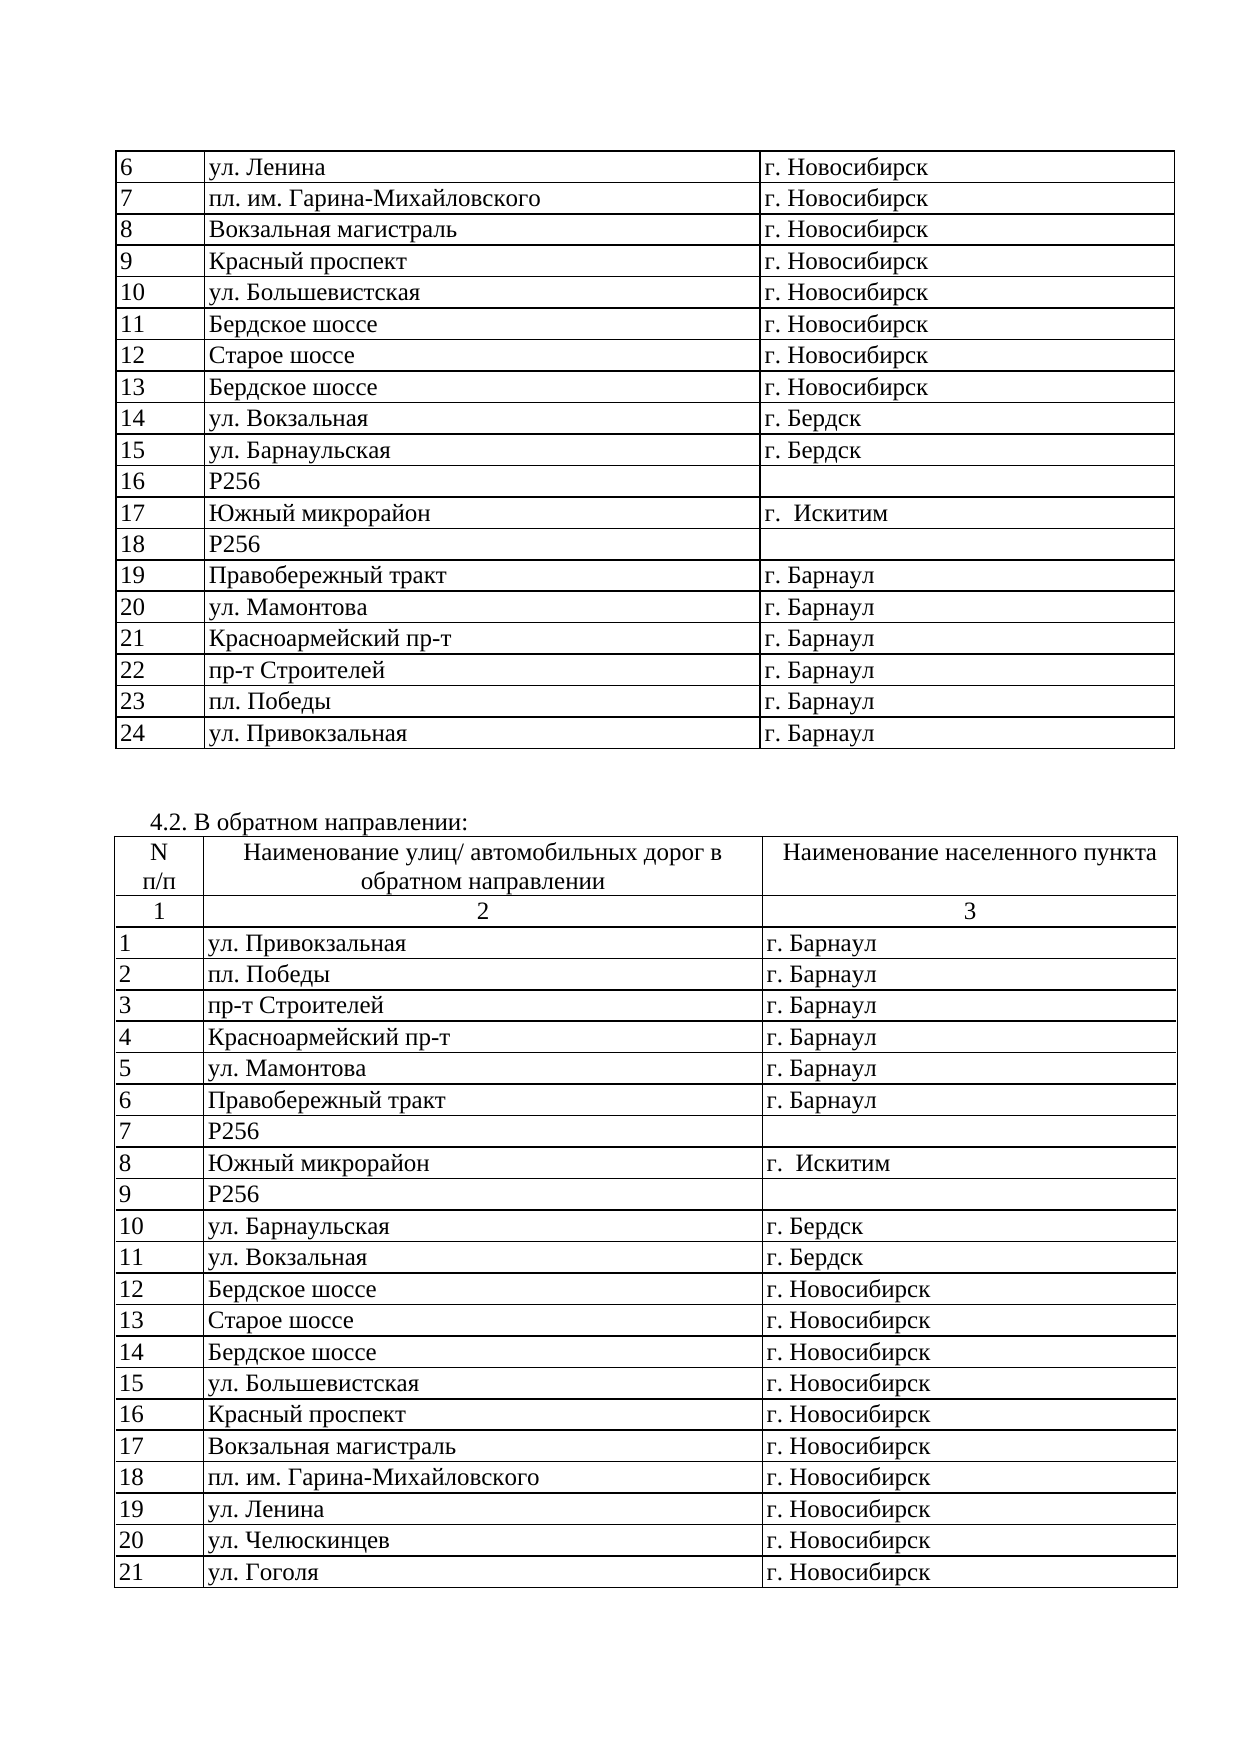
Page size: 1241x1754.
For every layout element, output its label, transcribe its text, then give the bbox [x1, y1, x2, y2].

table_cell г. Новосибирск [763, 1398, 1177, 1429]
table_cell г. Новосибирск [761, 340, 1174, 370]
table_cell 7 [117, 183, 204, 213]
table_header Наименование населенного пункта [763, 837, 1177, 894]
table_cell ул. Привокзальная [205, 718, 759, 748]
table_cell г. Бердск [763, 1241, 1177, 1272]
table_cell 11 [115, 1242, 203, 1272]
table_cell г. Новосибирск [763, 1429, 1177, 1461]
table_cell Бердское шоссе [205, 309, 759, 339]
table_cell г. Новосибирск [763, 1492, 1177, 1524]
table_cell ул. Привокзальная [204, 928, 762, 957]
table_cell Старое шоссе [205, 340, 759, 370]
table_cell 24 [117, 718, 204, 748]
table_cell Р256 [204, 1179, 762, 1209]
table_header Наименование улиц/ автомобильных дорог в обратном направлении [204, 837, 762, 894]
table_cell [763, 1178, 1177, 1209]
table_cell 16 [117, 466, 204, 496]
table_cell г. Новосибирск [763, 1555, 1177, 1587]
table_cell 19 [115, 1493, 203, 1524]
table_cell Р256 [204, 1116, 762, 1146]
table_cell 7 [115, 1116, 203, 1146]
table_cell г. Новосибирск [763, 1304, 1177, 1335]
table_cell 11 [117, 309, 204, 339]
table_cell Бердское шоссе [204, 1274, 762, 1303]
table_cell г. Новосибирск [761, 246, 1174, 276]
table_cell г. Искитим [761, 498, 1174, 527]
table_cell пр-т Строителей [204, 991, 762, 1020]
table_cell 4 [115, 1021, 203, 1052]
table_cell Старое шоссе [204, 1305, 762, 1335]
table_cell 2 [115, 959, 203, 989]
table_cell 9 [117, 246, 204, 276]
table_cell 8 [117, 215, 204, 244]
table_cell 16 [115, 1399, 203, 1429]
table_cell 14 [115, 1336, 203, 1366]
table_cell г. Новосибирск [761, 309, 1174, 339]
table_cell 12 [117, 340, 204, 370]
table_cell 1 [115, 927, 203, 957]
table_cell ул. Мамонтова [205, 592, 759, 622]
table_cell г. Новосибирск [761, 152, 1174, 181]
table_cell [761, 466, 1174, 496]
table_cell ул. Большевистская [204, 1368, 762, 1398]
table_cell ул. Вокзальная [204, 1242, 762, 1272]
table_cell г. Барнаул [763, 1020, 1177, 1052]
table_cell 10 [115, 1210, 203, 1241]
table_cell [761, 529, 1174, 559]
table_cell Южный микрорайон [205, 498, 759, 527]
table_cell г. Новосибирск [763, 1461, 1177, 1492]
table_cell Южный микрорайон [204, 1148, 762, 1178]
table_cell 18 [117, 529, 204, 559]
table_cell г. Барнаул [761, 686, 1174, 716]
table_cell 12 [115, 1273, 203, 1303]
table_cell г. Барнаул [761, 655, 1174, 685]
table_cell Р256 [205, 466, 759, 496]
table_cell 20 [115, 1525, 203, 1555]
table_cell 13 [115, 1305, 203, 1335]
table_cell г. Новосибирск [761, 215, 1174, 244]
table_cell 23 [117, 686, 204, 716]
table_cell 17 [115, 1430, 203, 1461]
table_cell Правобережный тракт [205, 561, 759, 590]
table_cell г. Барнаул [761, 561, 1174, 590]
table_cell г. Новосибирск [763, 1524, 1177, 1555]
table_cell ул. Ленина [204, 1494, 762, 1524]
table_cell г. Бердск [763, 1209, 1177, 1241]
table_cell Вокзальная магистраль [205, 215, 759, 244]
table_cell ул. Барнаульская [204, 1211, 762, 1241]
table_cell 20 [117, 592, 204, 622]
table_cell Красноармейский пр-т [205, 623, 759, 653]
table_cell 9 [115, 1179, 203, 1209]
table_cell 18 [115, 1462, 203, 1492]
table_cell 19 [117, 561, 204, 590]
table_header N п/п [115, 837, 203, 894]
table_cell пл. им. Гарина-Михайловского [204, 1462, 762, 1492]
table_cell г. Бердск [761, 403, 1174, 433]
table_cell г. Барнаул [763, 926, 1177, 957]
table_cell г. Барнаул [761, 592, 1174, 622]
table_cell 15 [117, 435, 204, 464]
table_cell 13 [117, 372, 204, 402]
table_cell 8 [115, 1147, 203, 1178]
table_cell пл. Победы [205, 686, 759, 716]
table_cell г. Барнаул [761, 718, 1174, 748]
table_cell пл. им. Гарина-Михайловского [205, 183, 759, 213]
table_cell г. Новосибирск [761, 277, 1174, 307]
table_cell 5 [115, 1053, 203, 1083]
table_cell Бердское шоссе [204, 1337, 762, 1366]
table_cell г. Барнаул [763, 958, 1177, 989]
table_cell 10 [117, 277, 204, 307]
table_cell г. Новосибирск [763, 1366, 1177, 1398]
table_cell г. Новосибирск [763, 1272, 1177, 1303]
table_cell Р256 [205, 529, 759, 559]
table_cell 6 [115, 1084, 203, 1115]
table_cell 14 [117, 403, 204, 433]
table_cell 3 [763, 895, 1177, 926]
table_cell 6 [117, 152, 204, 181]
table_cell Красный проспект [205, 246, 759, 276]
table_cell Вокзальная магистраль [204, 1431, 762, 1461]
table_cell ул. Челюскинцев [204, 1525, 762, 1555]
table_cell пр-т Строителей [205, 655, 759, 685]
table_cell г. Барнаул [763, 989, 1177, 1020]
table_cell [763, 1115, 1177, 1146]
table_cell 1 [115, 896, 203, 926]
table_cell Красноармейский пр-т [204, 1022, 762, 1052]
table_cell г. Бердск [761, 435, 1174, 464]
table_cell Красный проспект [204, 1400, 762, 1429]
text 4.2. В обратном направлении: [150, 807, 1090, 836]
table_cell г. Новосибирск [761, 372, 1174, 402]
table_cell г. Барнаул [761, 623, 1174, 653]
table_cell г. Новосибирск [763, 1335, 1177, 1366]
table_cell ул. Гоголя [204, 1557, 762, 1587]
table_cell пл. Победы [204, 959, 762, 989]
table_cell 21 [117, 623, 204, 653]
table_cell г. Барнаул [763, 1083, 1177, 1115]
table_cell г. Новосибирск [761, 183, 1174, 213]
table_cell г. Барнаул [763, 1052, 1177, 1083]
table_cell 3 [115, 990, 203, 1020]
table_cell г. Искитим [763, 1146, 1177, 1178]
table_cell 2 [204, 896, 762, 926]
table_cell 17 [117, 498, 204, 527]
table_cell ул. Ленина [205, 152, 759, 181]
table_cell Правобережный тракт [204, 1085, 762, 1115]
table_cell 22 [117, 655, 204, 685]
table_cell ул. Барнаульская [205, 435, 759, 464]
table_cell Бердское шоссе [205, 372, 759, 402]
table_cell ул. Мамонтова [204, 1053, 762, 1083]
table_cell ул. Большевистская [205, 277, 759, 307]
table_cell 15 [115, 1368, 203, 1398]
table_cell 21 [115, 1556, 203, 1587]
table_cell ул. Вокзальная [205, 403, 759, 433]
